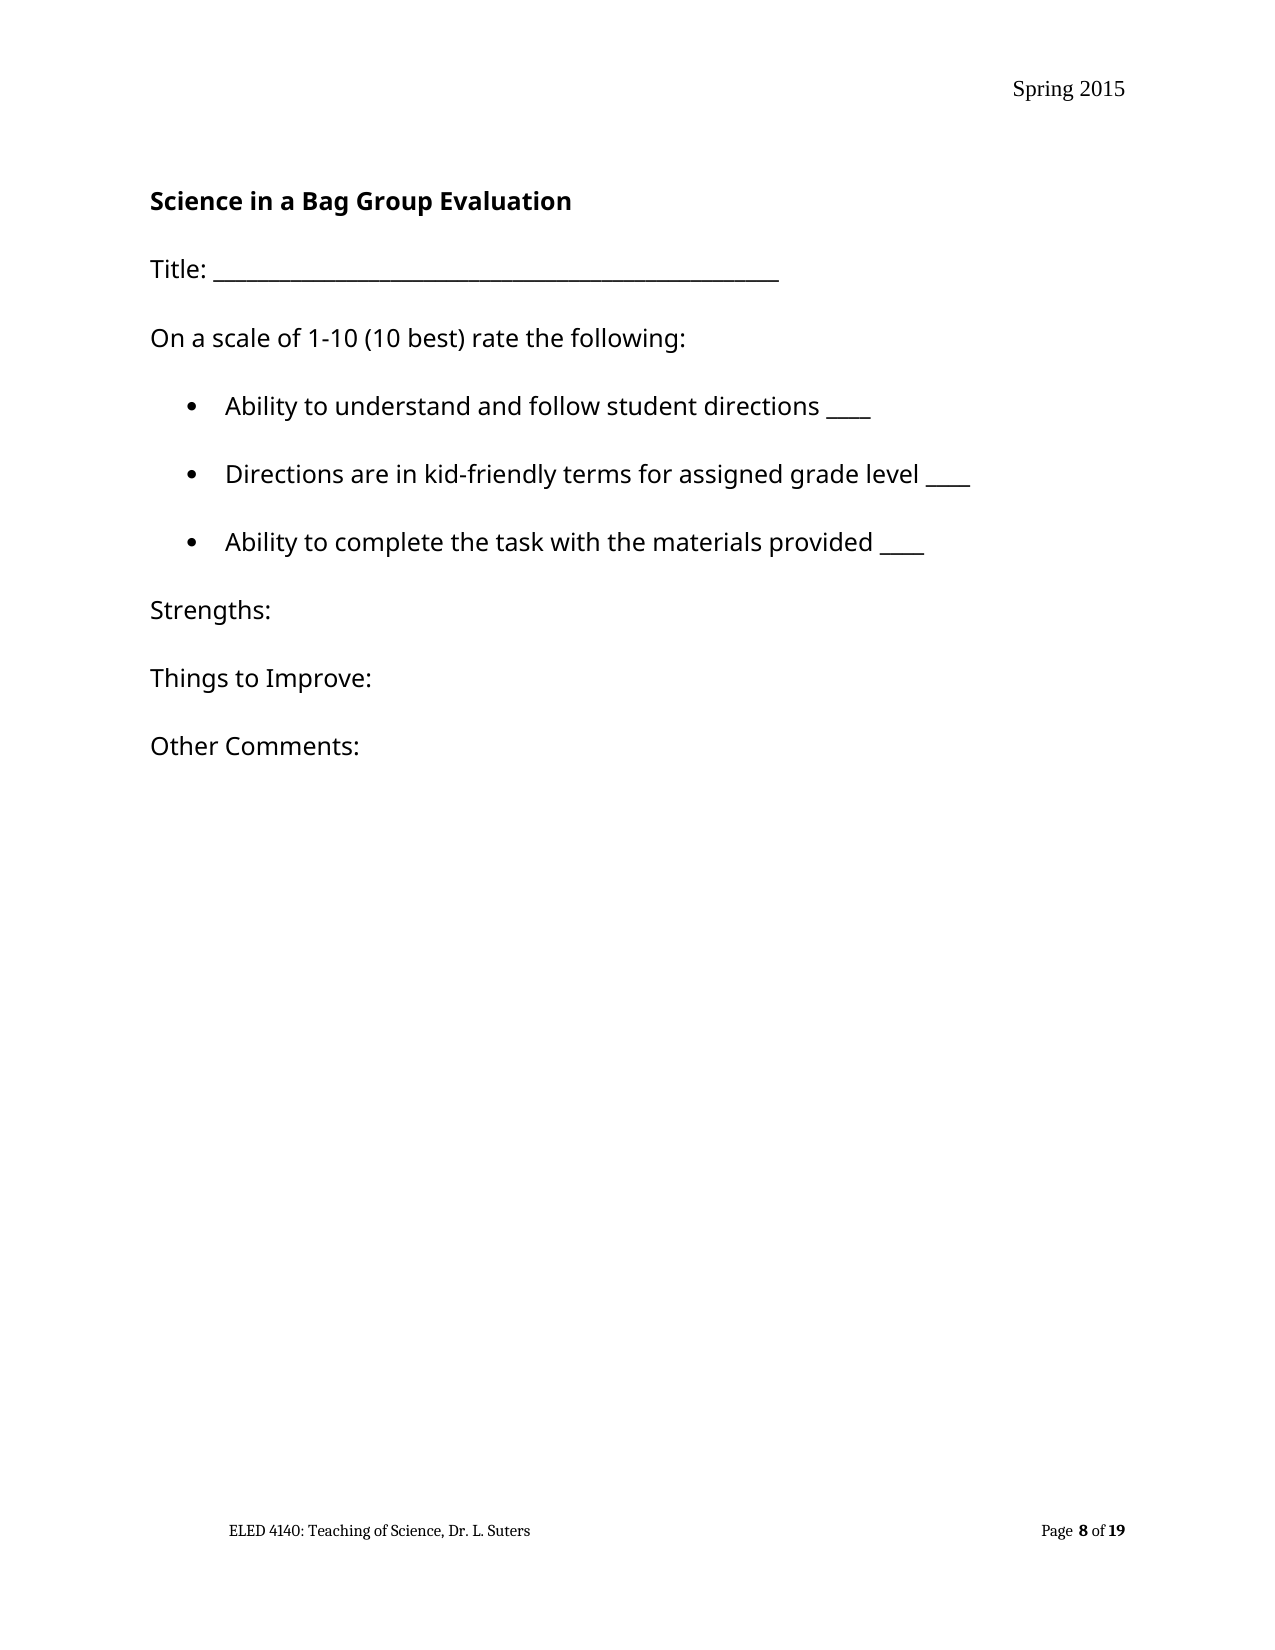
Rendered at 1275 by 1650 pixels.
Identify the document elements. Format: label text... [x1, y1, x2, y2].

text Science in a Bag Group Evaluation [150, 184, 1125, 218]
text Strengths: [150, 593, 1125, 627]
text Things to Improve: [150, 661, 1125, 695]
list Ability to understand and follow student directions ____ [187, 388, 1125, 422]
text Title: ___________________________________________________ [150, 252, 1125, 286]
list Directions are in kid-friendly terms for assigned grade level ____ [187, 457, 1125, 491]
list Ability to complete the task with the materials provided ____ [187, 525, 1125, 559]
text On a scale of 1-10 (10 best) rate the following: [150, 320, 1125, 354]
text Other Comments: [150, 729, 1125, 763]
